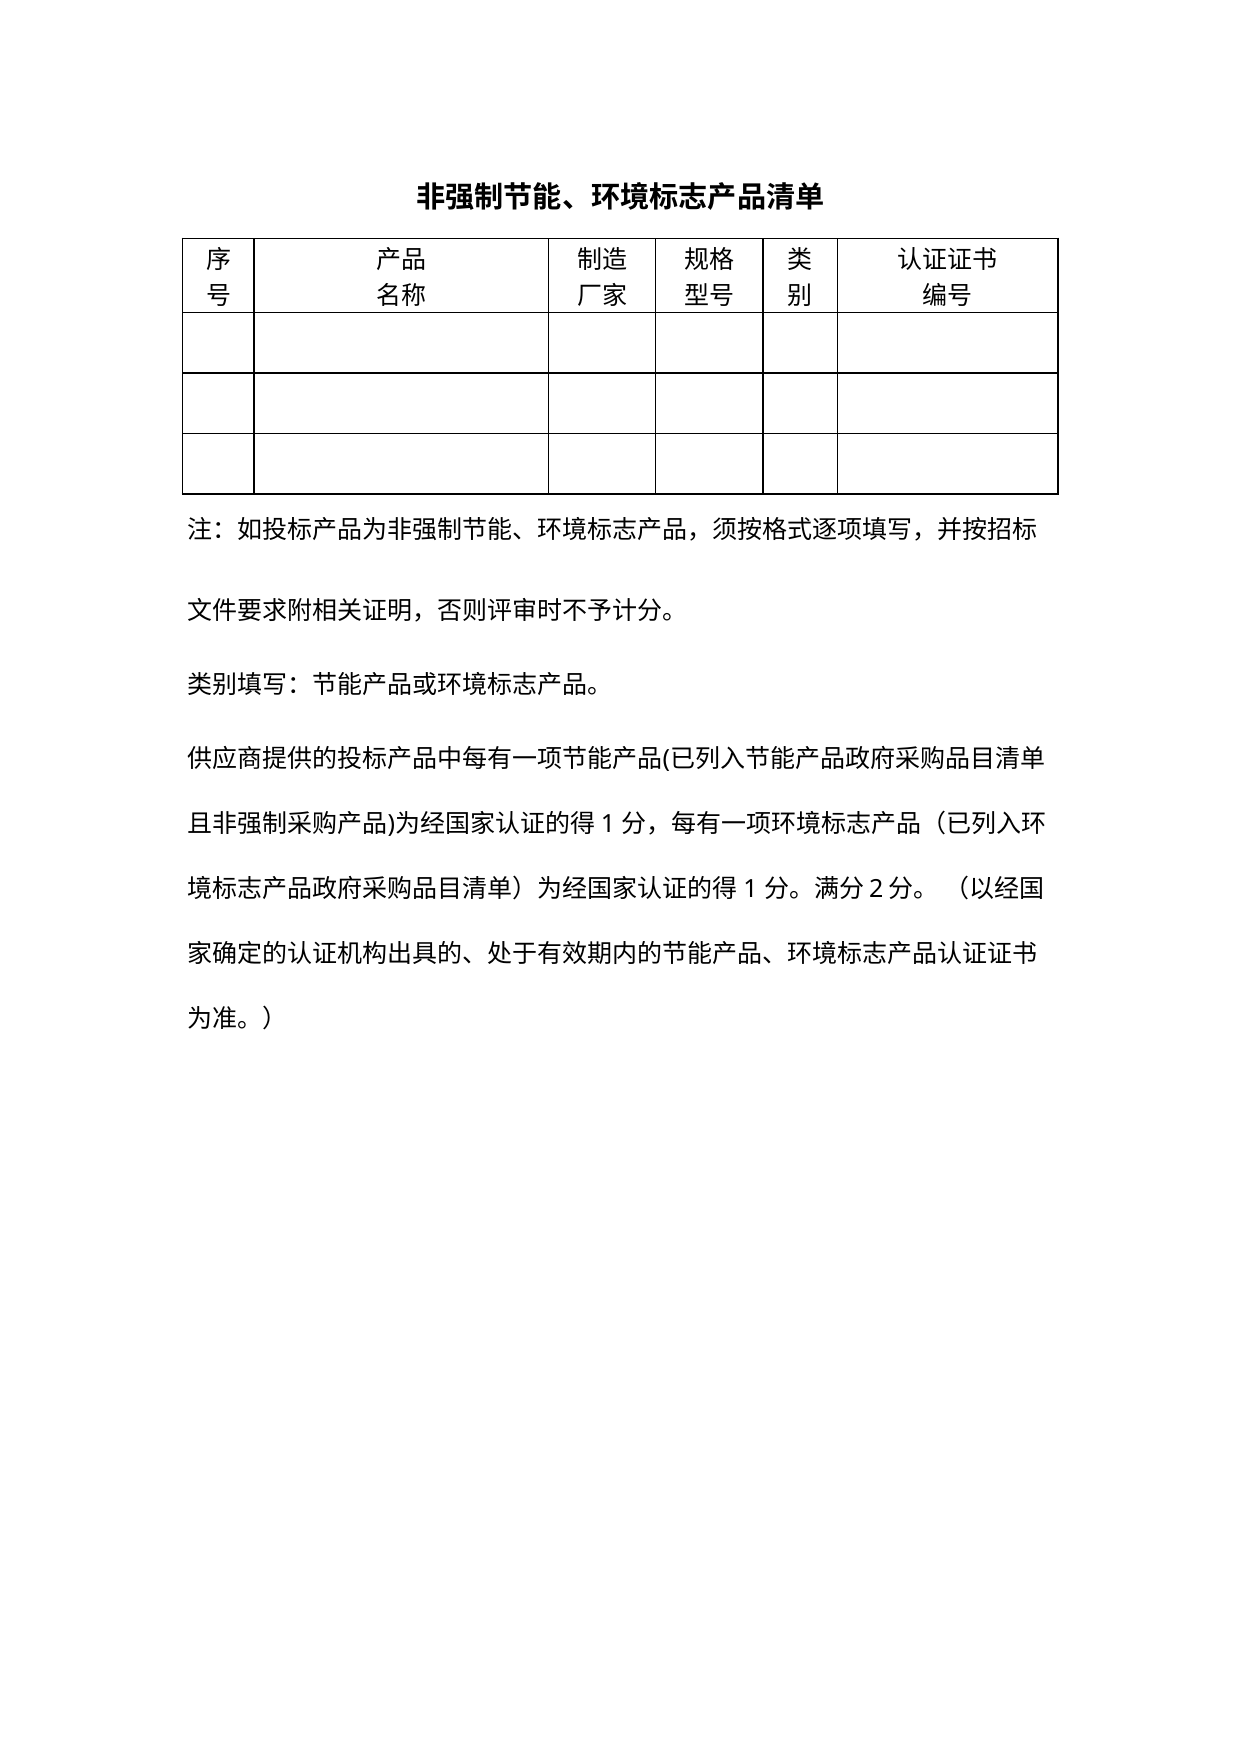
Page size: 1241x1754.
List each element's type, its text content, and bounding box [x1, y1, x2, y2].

table_cell [183, 313, 253, 372]
table_header 制造 厂家 [549, 239, 655, 312]
table_cell [656, 434, 762, 493]
table_cell [183, 434, 253, 493]
text 非强制节能、环境标志产品清单 [187, 162, 1053, 227]
table_cell [255, 313, 548, 372]
table_cell [764, 374, 837, 433]
table_cell [838, 313, 1057, 372]
table_cell [656, 374, 762, 433]
table_cell [255, 374, 548, 433]
table_header 产品 名称 [255, 239, 548, 312]
table_header 序 号 [183, 239, 253, 312]
table_header 认证证书 编号 [838, 239, 1057, 312]
table_cell [656, 313, 762, 372]
table_cell [549, 374, 655, 433]
table_cell [183, 374, 253, 433]
text 注：如投标产品为非强制节能、环境标志产品，须按格式逐项填写，并按招标文件要求附相关证明，否则评审时不予计分。 [187, 495, 1053, 641]
table_cell [549, 313, 655, 372]
table_cell [549, 434, 655, 493]
table_cell [838, 374, 1057, 433]
table_header 规格 型号 [656, 239, 762, 312]
table_cell [764, 434, 837, 493]
table_cell [838, 434, 1057, 493]
text 供应商提供的投标产品中每有一项节能产品(已列入节能产品政府采购品目清单且非强制采购产品)为经国家认证的得 1 分，每有一项环境标志产品（已列入环境标志产品政府采购品目清单）为经国家认证的得 1 分。满分2分。 （以经国家确定的认证机构出具的、处于有效期内的节能产品、环境标志产品认证证书为准。） [187, 724, 1053, 1049]
table_cell [764, 313, 837, 372]
table_header 类 别 [764, 239, 837, 312]
text 类别填写：节能产品或环境标志产品。 [187, 650, 1053, 715]
table_cell [255, 434, 548, 493]
